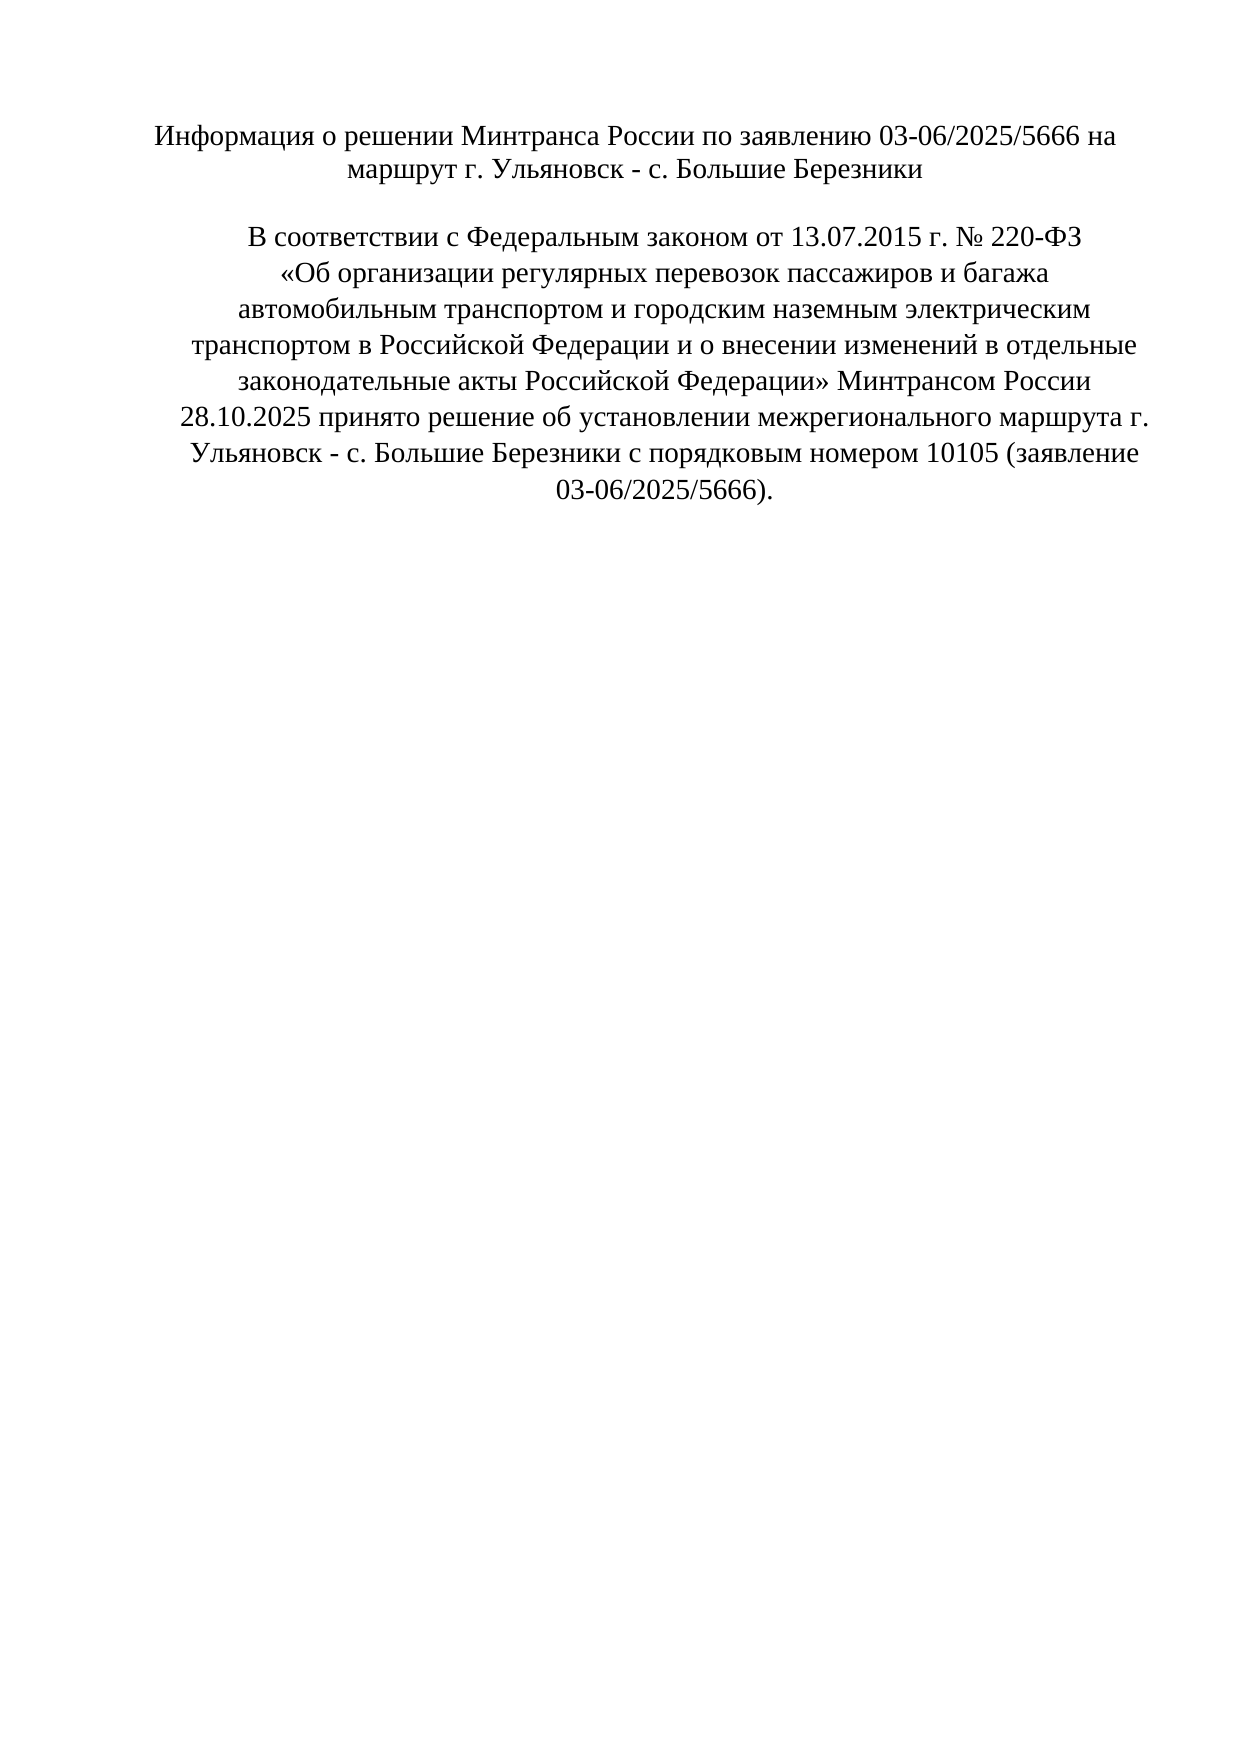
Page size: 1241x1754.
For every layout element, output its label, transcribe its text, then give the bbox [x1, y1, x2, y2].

text Информация о решении Минтранса России по заявлению 03-06/2025/5666 на маршрут г. Ульяновск - с. Большие Березники [118, 118, 1152, 185]
text В соответствии с Федеральным законом от 13.07.2015 г. № 220-ФЗ «Об организации регулярных перевозок пассажиров и багажа автомобильным транспортом и городским наземным электрическим транспортом в Российской Федерации и о внесении изменений в отдельные законодательные акты Российской Федерации» Минтрансом России 28.10.2025 принято решение об установлении межрегионального маршрута г. Ульяновск - с. Большие Березники с порядковым номером 10105 (заявление 03-06/2025/5666). [177, 219, 1152, 505]
